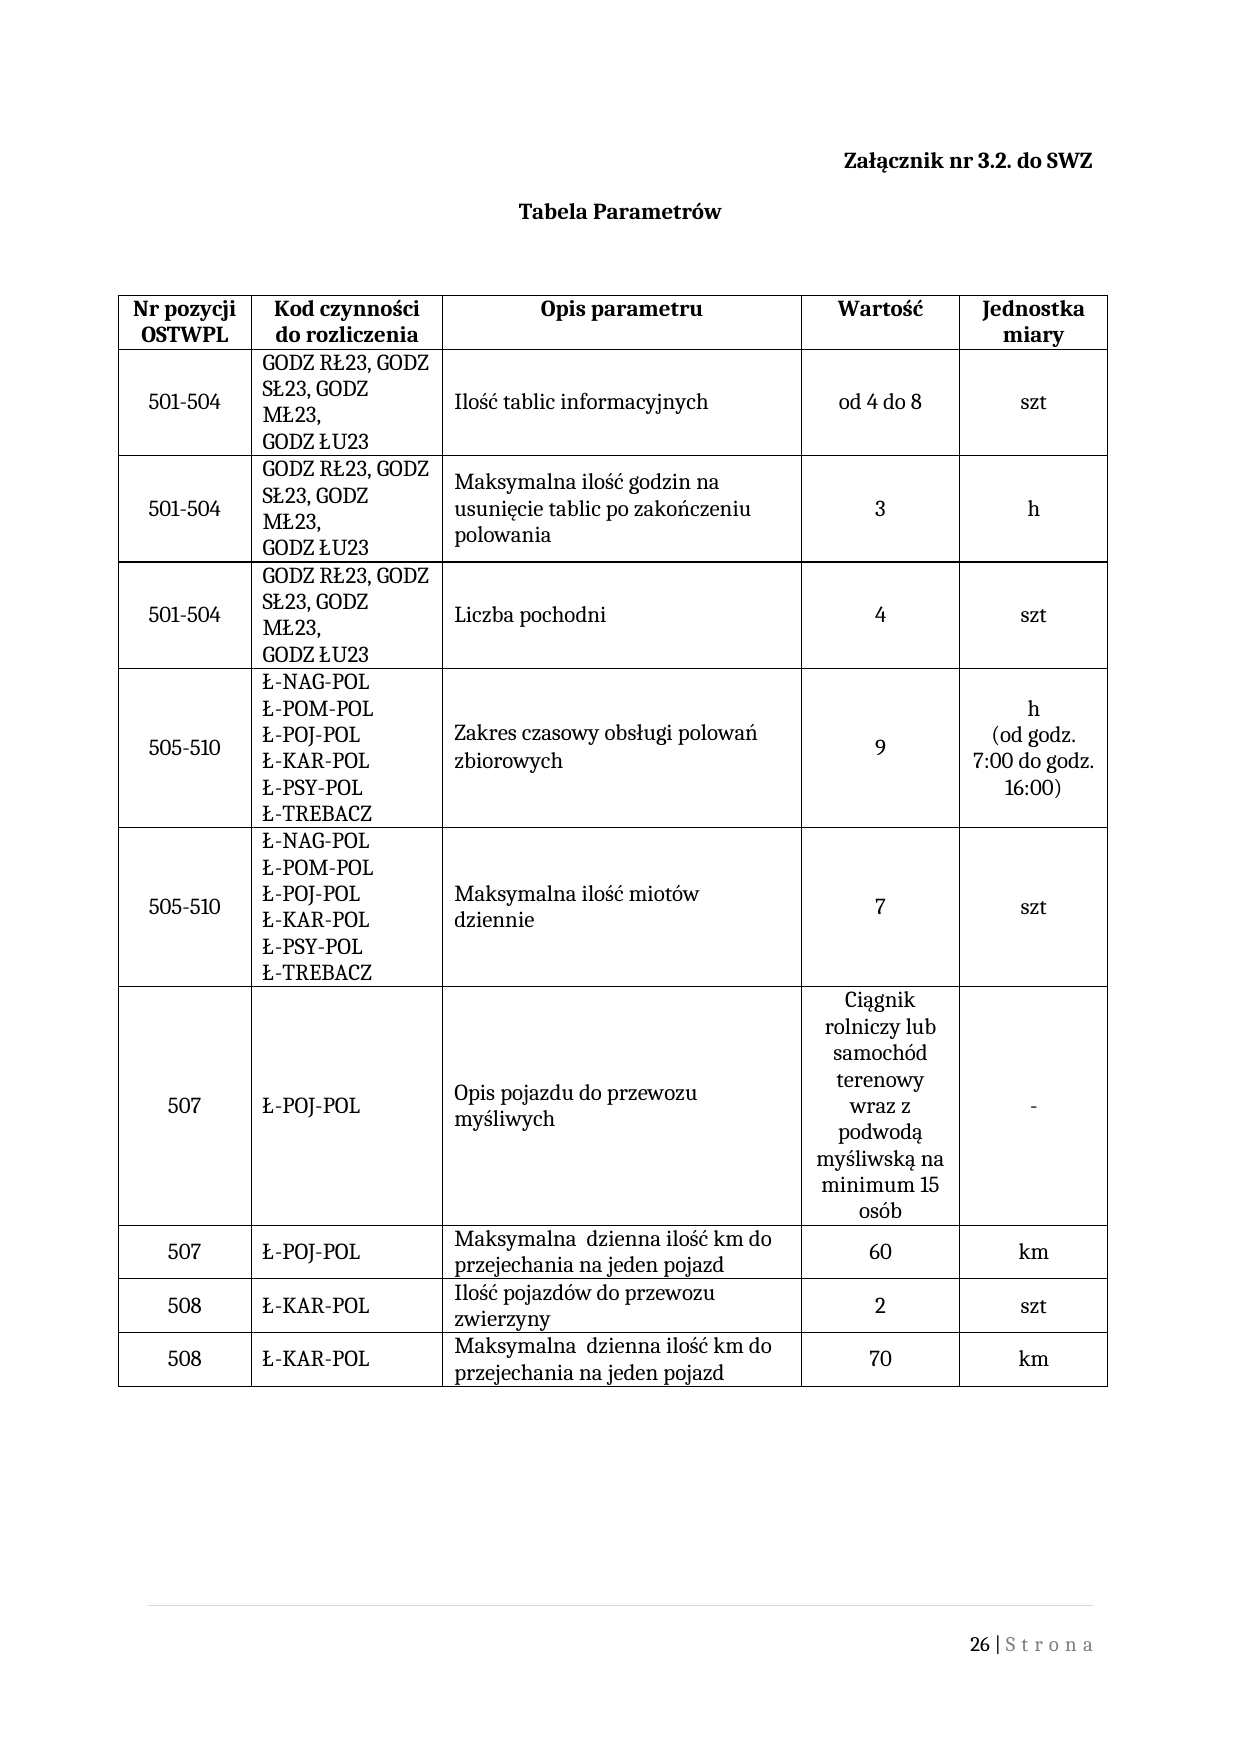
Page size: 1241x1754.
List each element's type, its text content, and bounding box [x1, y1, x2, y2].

table_cell Ł-KAR-POL [252, 1279, 442, 1332]
table_header Nr pozycji OSTWPL [119, 296, 251, 348]
table_cell Maksymalna dzienna ilość km do przejechania na jeden pojazd [443, 1333, 801, 1386]
text Załącznik nr 3.2. do SWZ [148, 148, 1093, 174]
table_cell GODZ RŁ23, GODZ SŁ23, GODZ MŁ23, GODZ ŁU23 [252, 563, 442, 668]
table_cell Ilość tablic informacyjnych [443, 350, 801, 455]
table_cell Ilość pojazdów do przewozu zwierzyny [443, 1279, 801, 1332]
table_cell 70 [802, 1333, 959, 1386]
table_cell szt [960, 563, 1107, 668]
table_cell 501-504 [119, 563, 251, 668]
table_cell 7 [802, 828, 959, 986]
table_cell Zakres czasowy obsługi polowań zbiorowych [443, 669, 801, 827]
table_cell Ł-NAG-POL Ł-POM-POL Ł-POJ-POL Ł-KAR-POL Ł-PSY-POL Ł-TREBACZ [252, 828, 442, 986]
table_cell 501-504 [119, 456, 251, 561]
table_cell km [960, 1333, 1107, 1386]
table_header Wartość [802, 296, 959, 348]
table_cell h [960, 456, 1107, 561]
table_cell od 4 do 8 [802, 350, 959, 455]
table_cell Ł-POJ-POL [252, 987, 442, 1224]
table_cell GODZ RŁ23, GODZ SŁ23, GODZ MŁ23, GODZ ŁU23 [252, 350, 442, 455]
text Tabela Parametrów [148, 199, 1093, 225]
table_cell 60 [802, 1226, 959, 1278]
table_cell 2 [802, 1279, 959, 1332]
table_cell szt [960, 1279, 1107, 1332]
table_cell 507 [119, 987, 251, 1224]
table_cell - [960, 987, 1107, 1224]
table_cell 505-510 [119, 669, 251, 827]
table_cell Ciągnik rolniczy lub samochód terenowy wraz z podwodą myśliwską na minimum 15 osób [802, 987, 959, 1224]
table_header Kod czynności do rozliczenia [252, 296, 442, 348]
table_cell Maksymalna ilość godzin na usunięcie tablic po zakończeniu polowania [443, 456, 801, 561]
table_cell 4 [802, 563, 959, 668]
table_cell Maksymalna ilość miotów dziennie [443, 828, 801, 986]
table_cell 507 [119, 1226, 251, 1278]
table_cell Liczba pochodni [443, 563, 801, 668]
table_cell 505-510 [119, 828, 251, 986]
table_header Jednostka miary [960, 296, 1107, 348]
table_cell Ł-NAG-POL Ł-POM-POL Ł-POJ-POL Ł-KAR-POL Ł-PSY-POL Ł-TREBACZ [252, 669, 442, 827]
table_cell 9 [802, 669, 959, 827]
table_cell km [960, 1226, 1107, 1278]
table_header Opis parametru [443, 296, 801, 348]
table_cell 501-504 [119, 350, 251, 455]
table_cell Ł-KAR-POL [252, 1333, 442, 1386]
table_cell szt [960, 350, 1107, 455]
table_cell h (od godz. 7:00 do godz. 16:00) [960, 669, 1107, 827]
table_cell 508 [119, 1333, 251, 1386]
table_cell 3 [802, 456, 959, 561]
table_cell Opis pojazdu do przewozu myśliwych [443, 987, 801, 1224]
table_cell GODZ RŁ23, GODZ SŁ23, GODZ MŁ23, GODZ ŁU23 [252, 456, 442, 561]
table_cell Ł-POJ-POL [252, 1226, 442, 1278]
table_cell 508 [119, 1279, 251, 1332]
table_cell szt [960, 828, 1107, 986]
table_cell Maksymalna dzienna ilość km do przejechania na jeden pojazd [443, 1226, 801, 1278]
